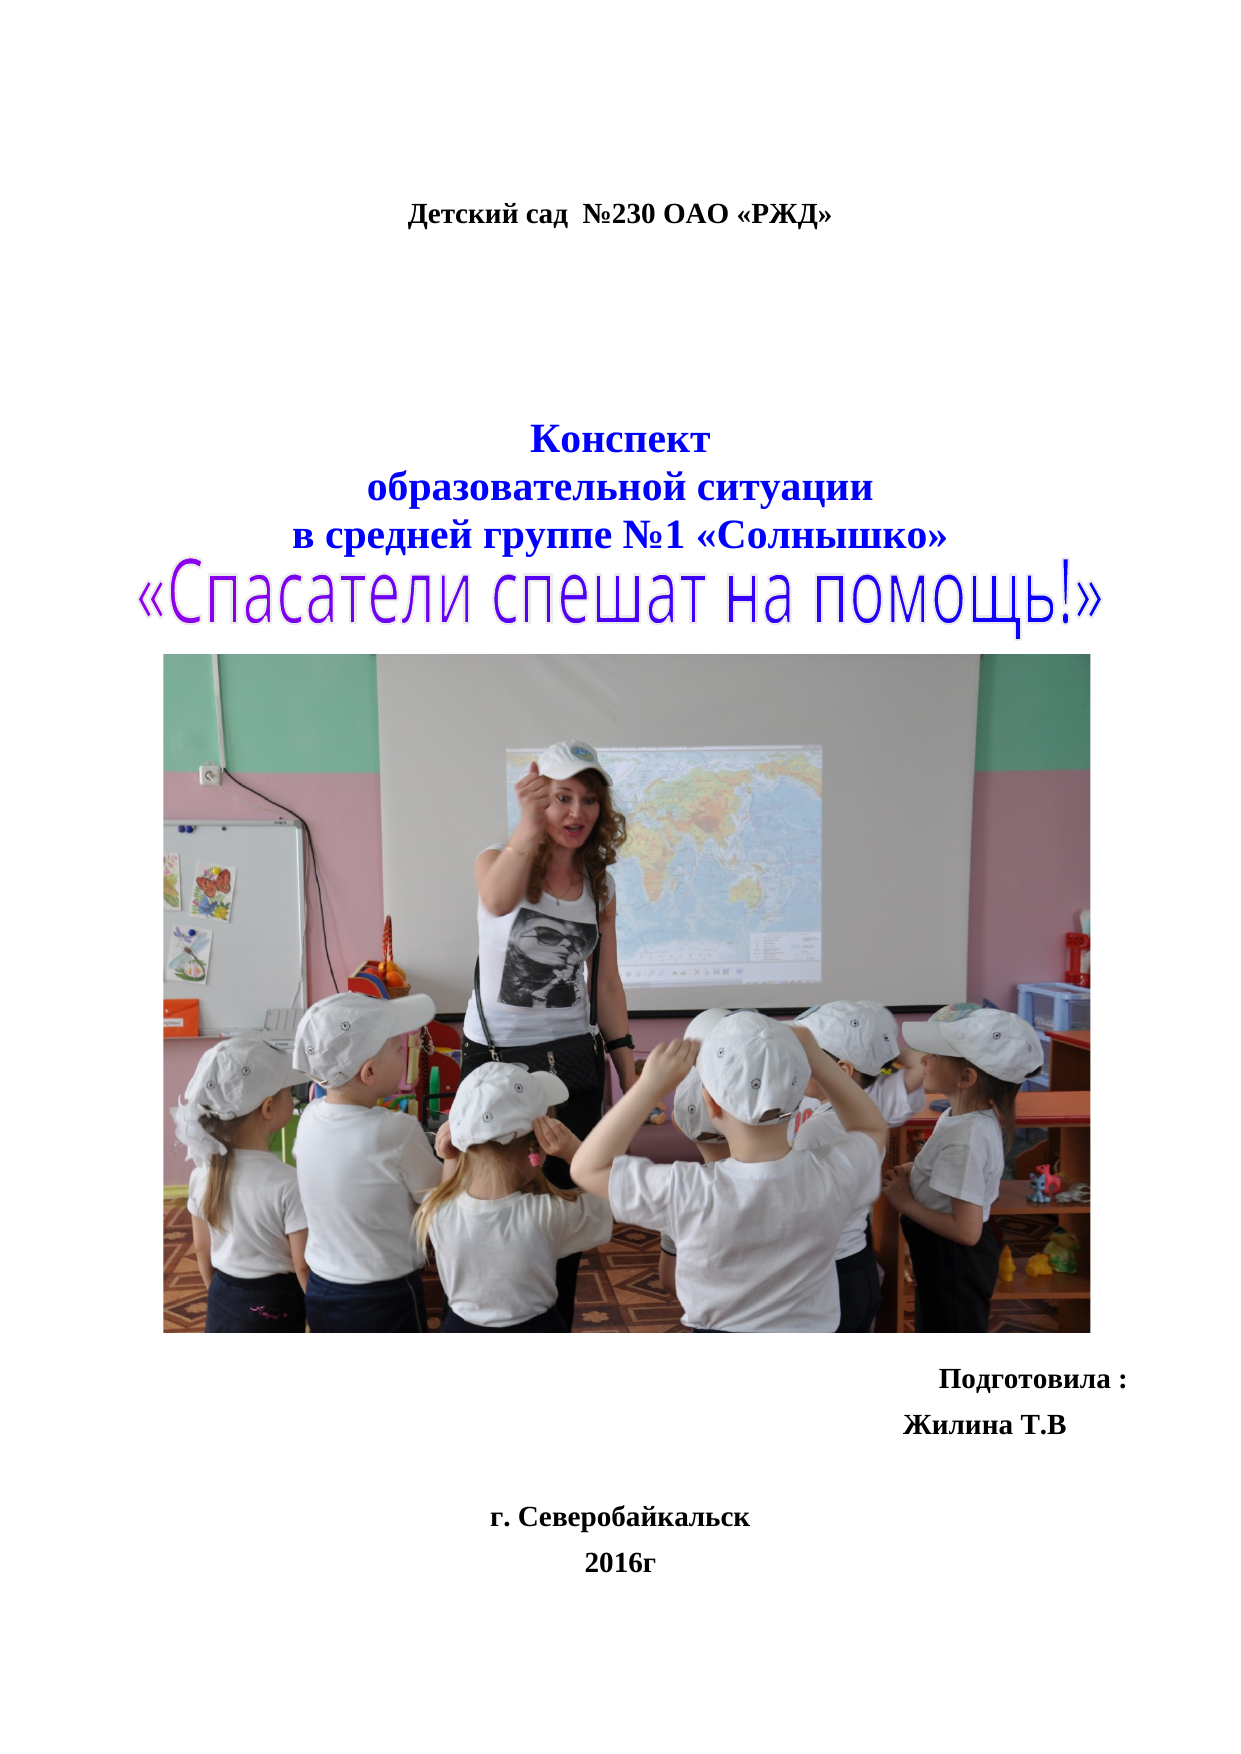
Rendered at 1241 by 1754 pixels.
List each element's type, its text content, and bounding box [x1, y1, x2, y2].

text г. Северобайкальск [112, 1499, 1128, 1533]
text Конспект [112, 414, 1128, 462]
text Детский сад №230 ОАО «РЖД» [112, 196, 1128, 229]
text Подготовила : [112, 1361, 1128, 1394]
text 2016г [112, 1545, 1128, 1579]
text в средней группе №1 «Солнышко» [112, 509, 1128, 557]
picture [163, 654, 1091, 1333]
text образовательной ситуации [112, 462, 1128, 509]
text Жилина Т.В [112, 1407, 1128, 1441]
